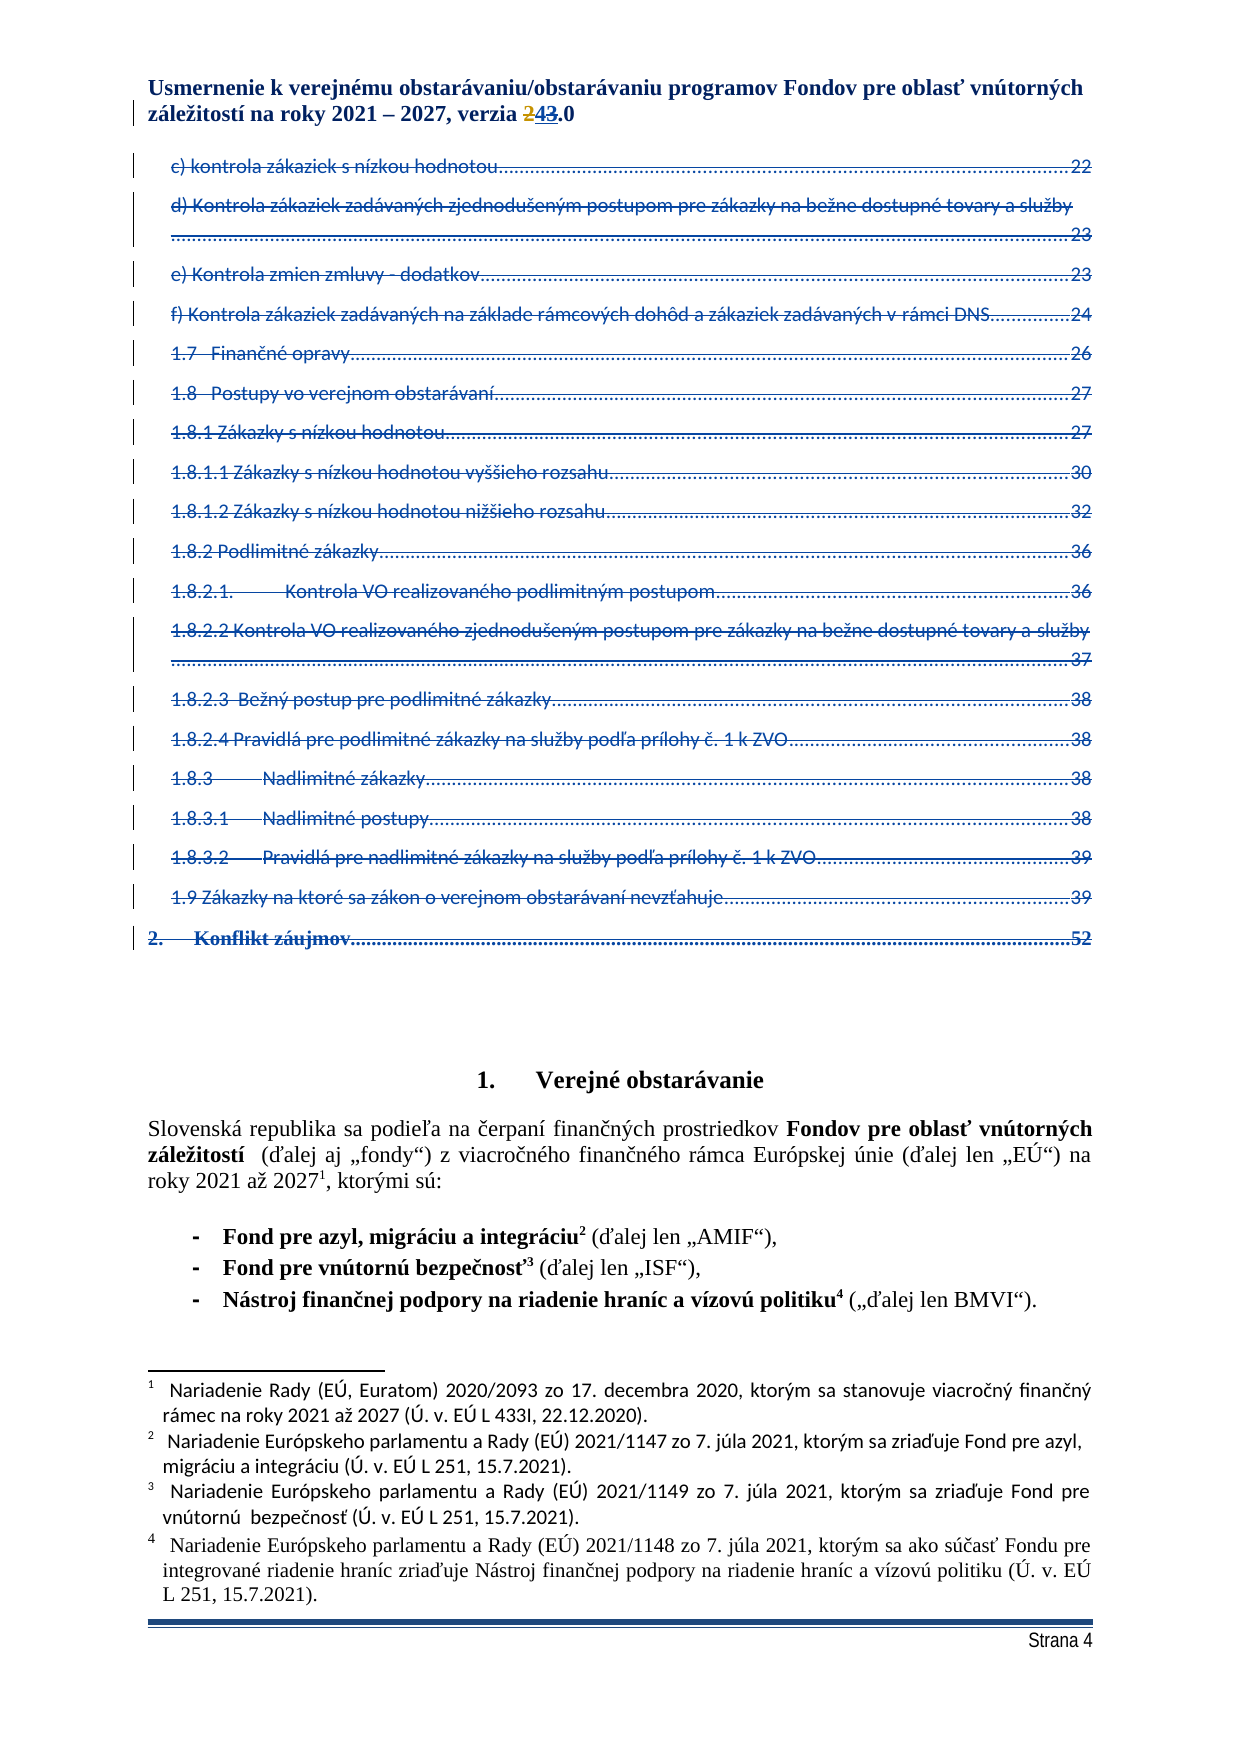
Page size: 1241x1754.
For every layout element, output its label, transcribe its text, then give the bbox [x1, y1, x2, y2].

list Nástroj finančnej podpory na riadenie hraníc a vízovú politiku („ďalej len BMVI“). [192, 1282, 1093, 1314]
list Fond pre azyl, migráciu a integráciu (ďalej len „AMIF“), [192, 1220, 1093, 1251]
subtitle Verejné obstarávanie [148, 1065, 1093, 1094]
list Fond pre vnútornú bezpečnosť (ďalej len „ISF“), [192, 1251, 1093, 1282]
text Slovenská republika sa podieľa na čerpaní finančných prostriedkov Fondov pre oblasť vnútorných záležitostí (ďalej aj „fondy“) z viacročného finančného rámca Európskej únie (ďalej len „EÚ“) na roky 2021 až 2027, ktorými sú: [148, 1114, 1093, 1194]
